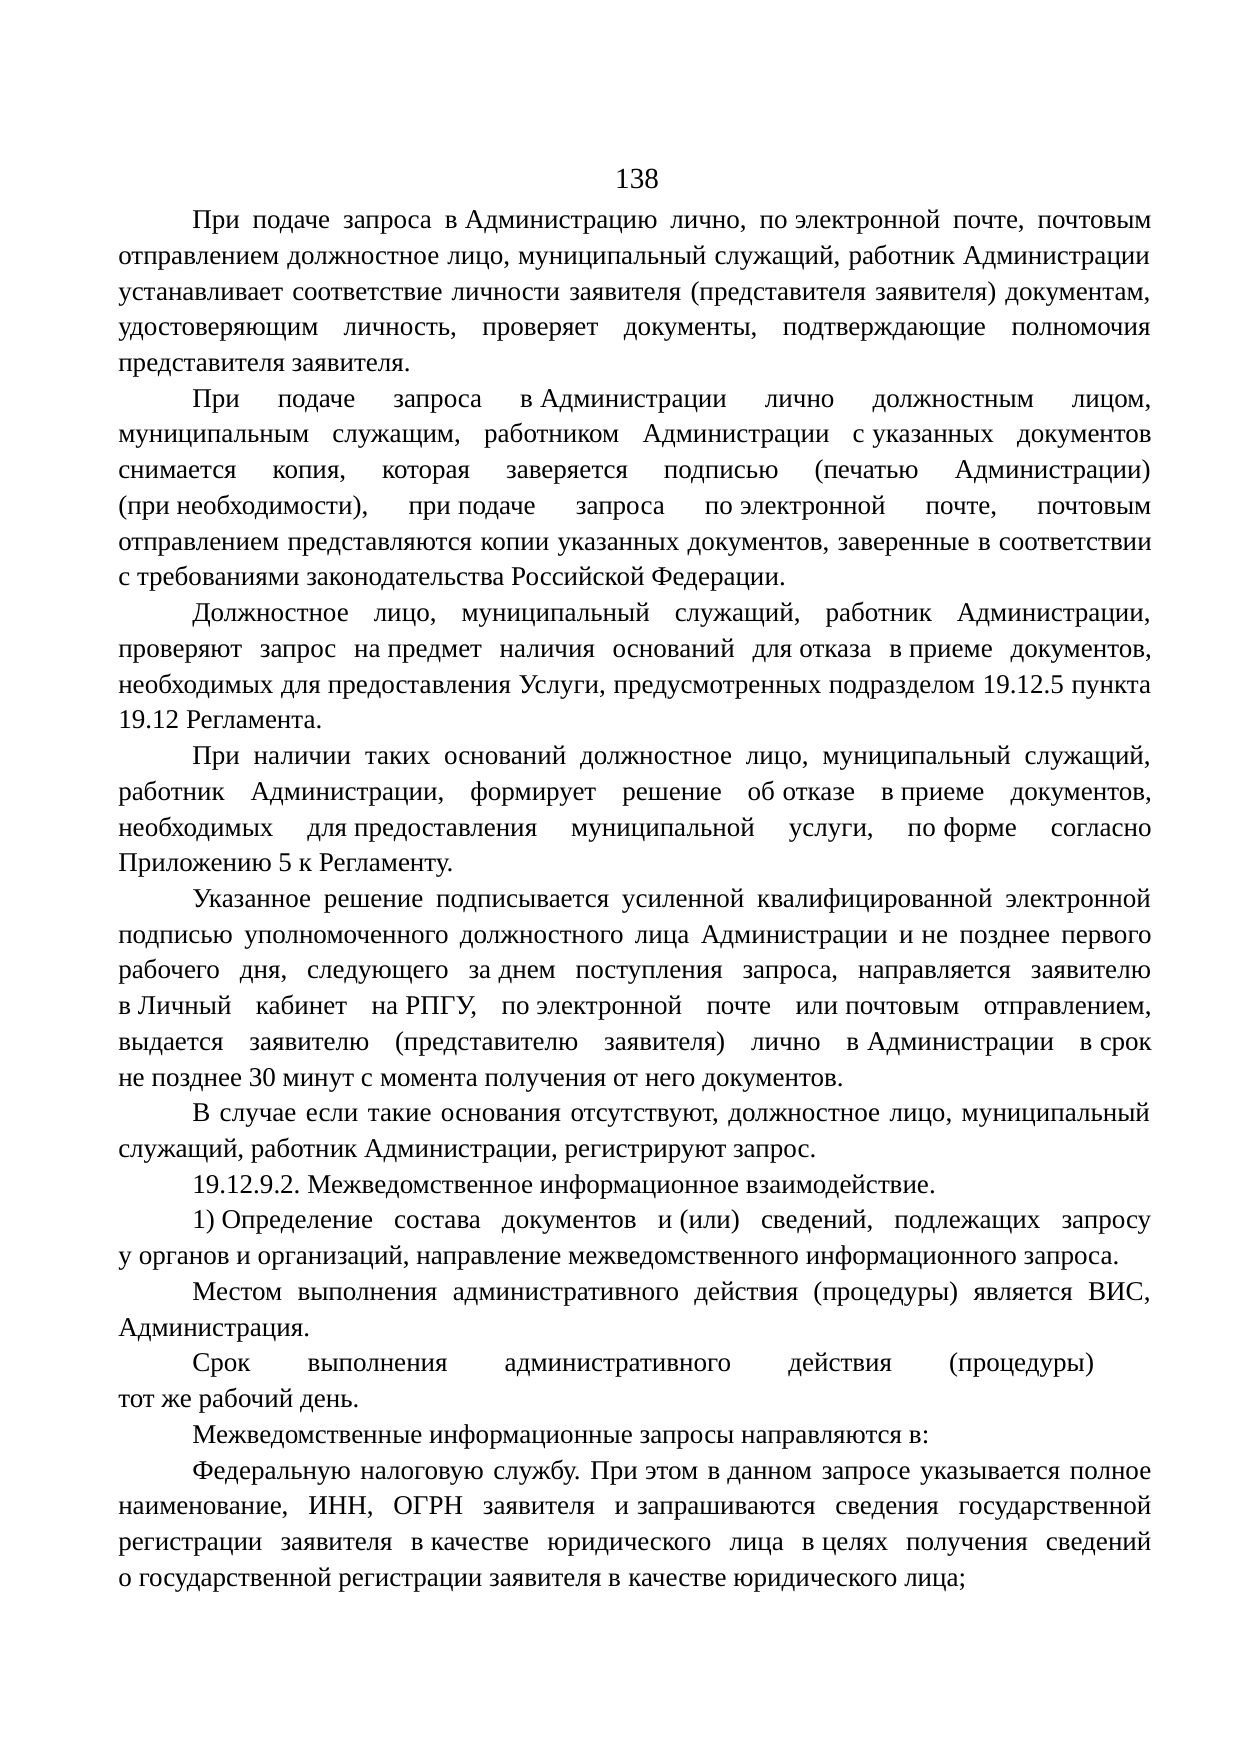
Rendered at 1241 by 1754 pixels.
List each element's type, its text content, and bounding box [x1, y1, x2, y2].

text При подаче запроса в Администрации лично должностным лицом, муниципальным служащим, работником Администрации с указанных документов снимается копия, которая заверяется подписью (печатью Администрации) (при необходимости), при подаче запроса по электронной почте, почтовым отправлением представляются копии указанных документов, заверенные в соответствии с требованиями законодательства Российской Федерации. [118, 382, 1152, 592]
text Указанное решение подписывается усиленной квалифицированной электронной подписью уполномоченного должностного лица Администрации и не позднее первого рабочего дня, следующего за днем поступления запроса, направляется заявителю в Личный кабинет на РПГУ, по электронной почте или почтовым отправлением, выдается заявителю (представителю заявителя) лично в Администрации в срок не позднее 30 минут с момента получения от него документов. [118, 882, 1152, 1092]
text Должностное лицо, муниципальный служащий, работник Администрации, проверяют запрос на предмет наличия оснований для отказа в приеме документов, необходимых для предоставления Услуги, предусмотренных подразделом 19.12.5 пункта 19.12 Регламента. [118, 596, 1152, 734]
text При наличии таких оснований должностное лицо, муниципальный служащий, работник Администрации, формирует решение об отказе в приеме документов, необходимых для предоставления муниципальной услуги, по форме согласно Приложению 5 к Регламенту. [118, 739, 1152, 877]
text Межведомственные информационные запросы направляются в: [118, 1418, 1152, 1449]
text Местом выполнения административного действия (процедуры) является ВИС, Администрация. [118, 1275, 1152, 1342]
text 1) Определение состава документов и (или) сведений, подлежащих запросу у органов и организаций, направление межведомственного информационного запроса. [118, 1204, 1152, 1271]
text При подаче запроса в Администрацию лично, по электронной почте, почтовым отправлением должностное лицо, муниципальный служащий, работник Администрации устанавливает соответствие личности заявителя (представителя заявителя) документам, удостоверяющим личность, проверяет документы, подтверждающие полномочия представителя заявителя. [118, 203, 1152, 377]
text В случае если такие основания отсутствуют, должностное лицо, муниципальный служащий, работник Администрации, регистрируют запрос. [118, 1096, 1152, 1163]
text Срок выполнения административного действия (процедуры) тот же рабочий день. [118, 1347, 1152, 1413]
text Федеральную налоговую службу. При этом в данном запросе указывается полное наименование, ИНН, ОГРН заявителя и запрашиваются сведения государственной регистрации заявителя в качестве юридического лица в целях получения сведений о государственной регистрации заявителя в качестве юридического лица; [118, 1454, 1152, 1592]
text 19.12.9.2. Межведомственное информационное взаимодействие. [118, 1168, 1152, 1199]
